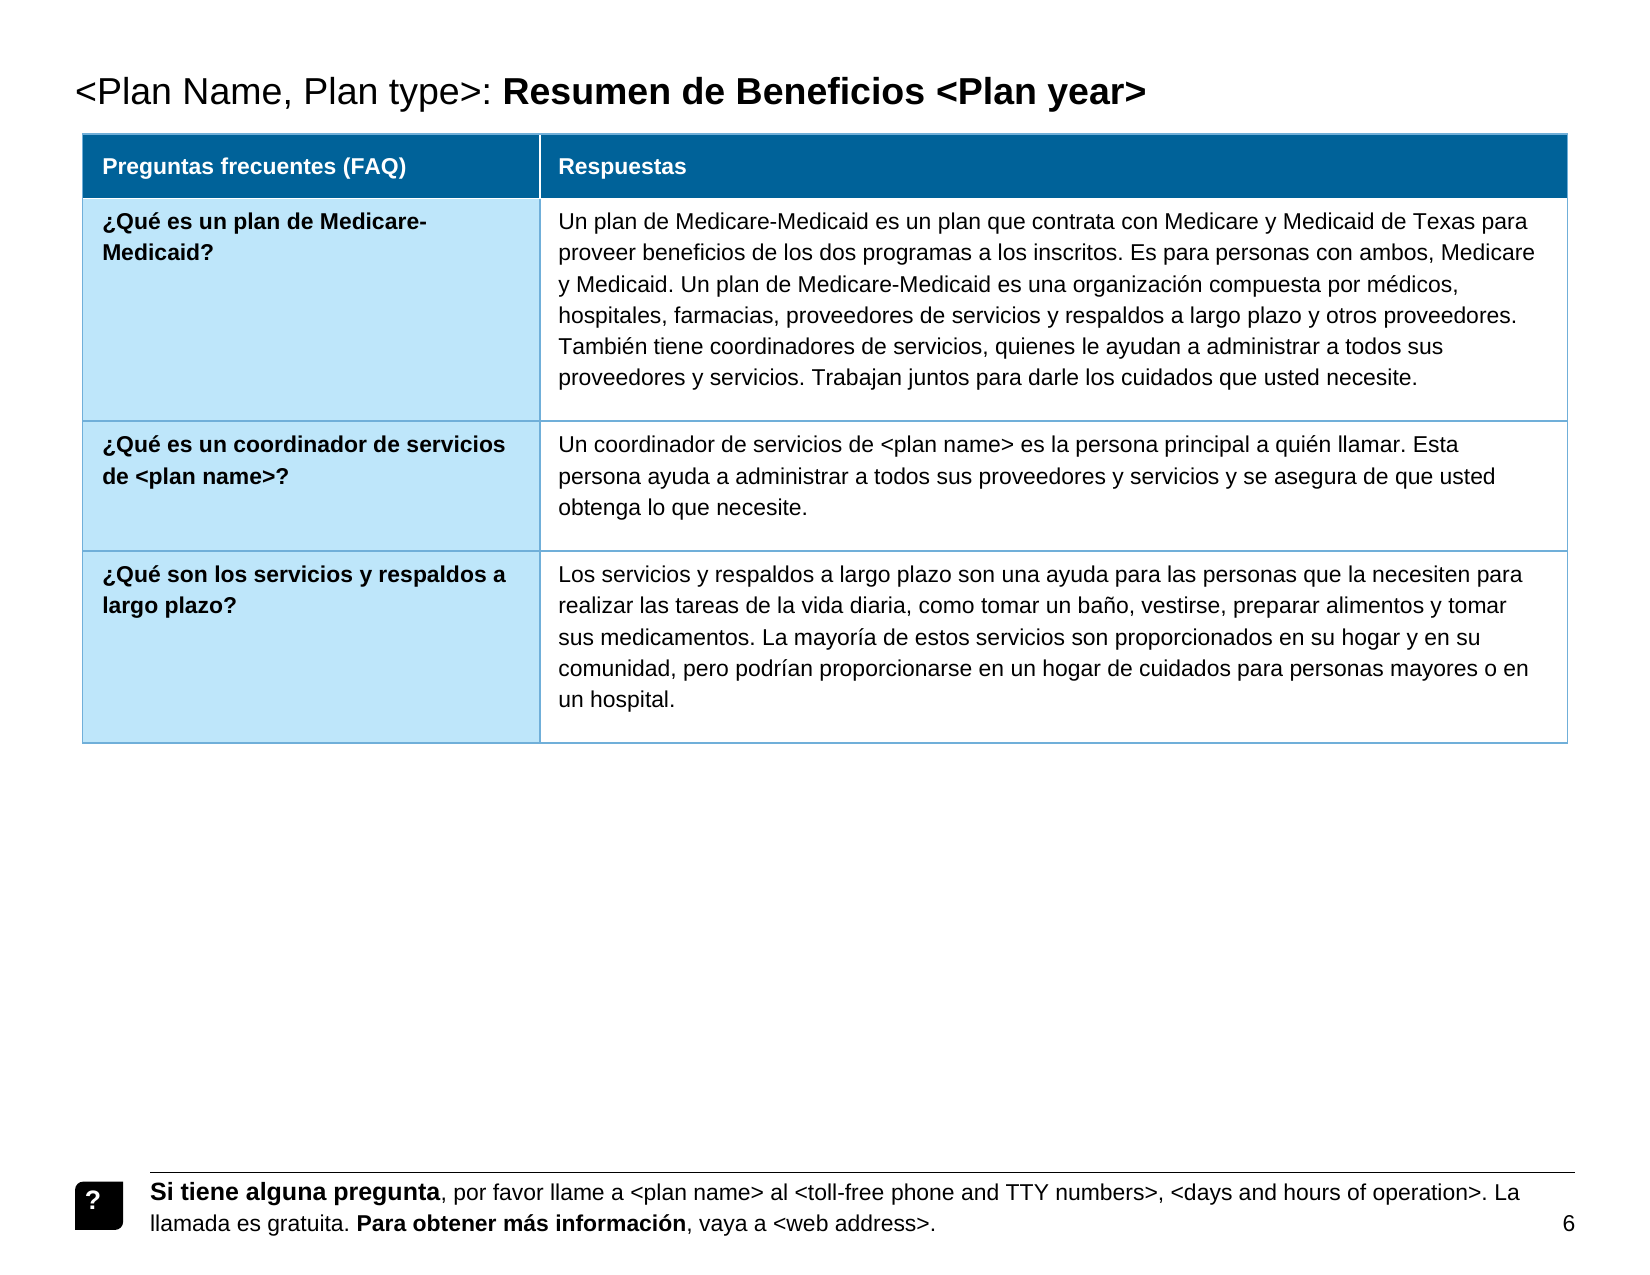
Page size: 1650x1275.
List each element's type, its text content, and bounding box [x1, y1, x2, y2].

table_cell Los servicios y respaldos a largo plazo son una ayuda para las personas que la necesiten para realizar las tareas de la vida diaria, como tomar un baño, vestirse, preparar alimentos y tomar sus medicamentos. La mayoría de estos servicios son proporcionados en su hogar y en su comunidad, pero podrían proporcionarse en un hogar de cuidados para personas mayores o en un hospital. [541, 552, 1567, 742]
table_cell Un plan de Medicare-Medicaid es un plan que contrata con Medicare y Medicaid de Texas para proveer beneficios de los dos programas a los inscritos. Es para personas con ambos, Medicare y Medicaid. Un plan de Medicare-Medicaid es una organización compuesta por médicos, hospitales, farmacias, proveedores de servicios y respaldos a largo plazo y otros proveedores. También tiene coordinadores de servicios, quienes le ayudan a administrar a todos sus proveedores y servicios. Trabajan juntos para darle los cuidados que usted necesite. [541, 199, 1567, 420]
table_cell ¿Qué es un plan de Medicare-Medicaid? [83, 199, 539, 420]
table_header Preguntas frecuentes (FAQ) [83, 135, 539, 198]
table_cell ¿Qué es un coordinador de servicios de <plan name>? [83, 422, 539, 550]
table_cell Un coordinador de servicios de <plan name> es la persona principal a quién llamar. Esta persona ayuda a administrar a todos sus proveedores y servicios y se asegura de que usted obtenga lo que necesite. [541, 422, 1567, 550]
table_header Respuestas [541, 135, 1567, 198]
table_cell ¿Qué son los servicios y respaldos a largo plazo? [83, 552, 539, 742]
